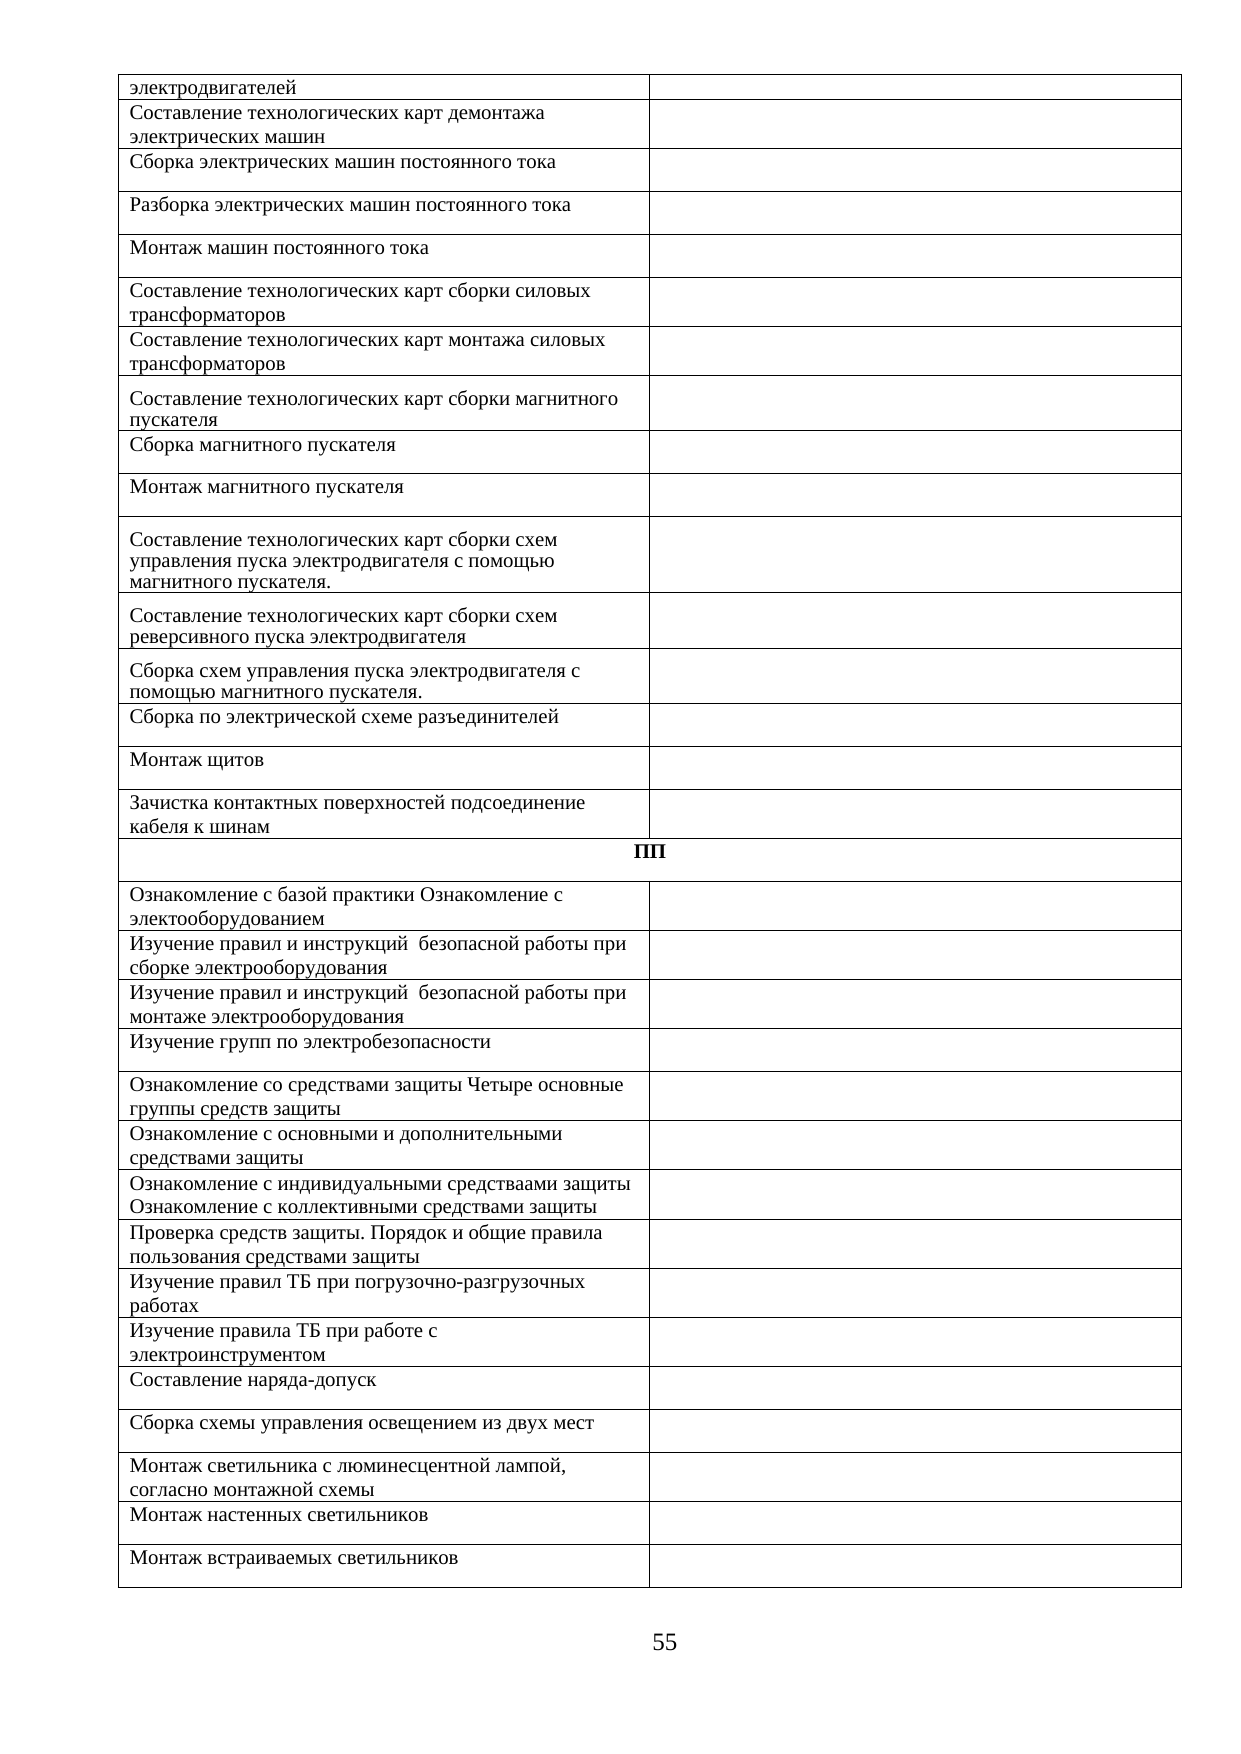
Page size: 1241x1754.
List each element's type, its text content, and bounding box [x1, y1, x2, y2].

table_cell Сборка схем управления пуска электродвигателя с помощью магнитного пускателя. [119, 649, 649, 703]
table_cell [650, 100, 1181, 148]
table_cell Монтаж машин постоянного тока [119, 235, 649, 277]
table_cell Составление технологических карт сборки схем реверсивного пуска электродвигателя [119, 593, 649, 647]
table_cell Ознакомление с основными и дополнительными средствами защиты [119, 1121, 649, 1169]
table_cell [650, 649, 1181, 703]
table_cell [650, 1453, 1181, 1501]
table_cell Сборка электрических машин постоянного тока [119, 149, 649, 191]
table_cell [650, 327, 1181, 375]
table_cell [650, 278, 1181, 326]
table_cell Составление технологических карт сборки силовых трансформаторов [119, 278, 649, 326]
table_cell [119, 75, 649, 99]
table_cell Сборка по электрической схеме разъединителей [119, 704, 649, 746]
table_cell [650, 1220, 1181, 1268]
table_cell [650, 593, 1181, 647]
table_cell [650, 376, 1181, 430]
table_cell ПП [119, 839, 1181, 881]
table_cell [650, 1170, 1181, 1218]
table_cell Изучение правила ТБ при работе с электроинструментом [119, 1318, 649, 1366]
table_cell Сборка схемы управления освещением из двух мест [119, 1410, 649, 1452]
table_cell Составление технологических карт монтажа силовых трансформаторов [119, 327, 649, 375]
table_cell Ознакомление с индивидуальными средстваами защиты Ознакомление с коллективными средствами защиты [119, 1170, 649, 1218]
table_cell Ознакомление со средствами защиты Четыре основные группы средств защиты [119, 1072, 649, 1120]
table_cell [650, 149, 1181, 191]
table_cell Монтаж настенных светильников [119, 1502, 649, 1544]
table_cell [650, 1029, 1181, 1071]
table_cell [650, 1072, 1181, 1120]
table_cell [650, 1410, 1181, 1452]
table_cell Разборка электрических машин постоянного тока [119, 192, 649, 234]
table_cell [650, 75, 1181, 99]
table_cell Составление технологических карт демонтажа электрических машин [119, 100, 649, 148]
table_cell Монтаж встраиваемых светильников [119, 1545, 649, 1587]
table_cell Ознакомление с базой практики Ознакомление с электооборудованием [119, 882, 649, 930]
table_cell [650, 431, 1181, 473]
table_cell [650, 747, 1181, 788]
table_cell [650, 882, 1181, 930]
table_cell [650, 1367, 1181, 1409]
table_cell Изучение правил и инструкций безопасной работы при сборке электрооборудования [119, 931, 649, 979]
table_cell Сборка магнитного пускателя [119, 431, 649, 473]
table_cell Составление наряда-допуск [119, 1367, 649, 1409]
table_cell Зачистка контактных поверхностей подсоединение кабеля к шинам [119, 790, 649, 838]
table_cell [650, 790, 1181, 838]
table_cell [650, 235, 1181, 277]
table_cell Монтаж светильника с люминесцентной лампой, согласно монтажной схемы [119, 1453, 649, 1501]
table_cell Изучение правил и инструкций безопасной работы при монтаже электрооборудования [119, 980, 649, 1028]
table_cell [650, 1502, 1181, 1544]
table_cell [650, 517, 1181, 592]
table_cell [650, 1318, 1181, 1366]
table_cell [650, 1269, 1181, 1317]
table_cell Изучение групп по электробезопасности [119, 1029, 649, 1071]
table_cell Изучение правил ТБ при погрузочно-разгрузочных работах [119, 1269, 649, 1317]
table_cell [650, 474, 1181, 516]
table_cell Составление технологических карт сборки магнитного пускателя [119, 376, 649, 430]
table_cell Проверка средств защиты. Порядок и общие правила пользования средствами защиты [119, 1220, 649, 1268]
table_cell [650, 1545, 1181, 1587]
table_cell [650, 931, 1181, 979]
table_cell Монтаж магнитного пускателя [119, 474, 649, 516]
table_cell [650, 980, 1181, 1028]
table_cell [650, 1121, 1181, 1169]
table_cell [650, 192, 1181, 234]
table_cell Монтаж щитов [119, 747, 649, 788]
table_cell [650, 704, 1181, 746]
table_cell Составление технологических карт сборки схем управления пуска электродвигателя с помощью магнитного пускателя. [119, 517, 649, 592]
